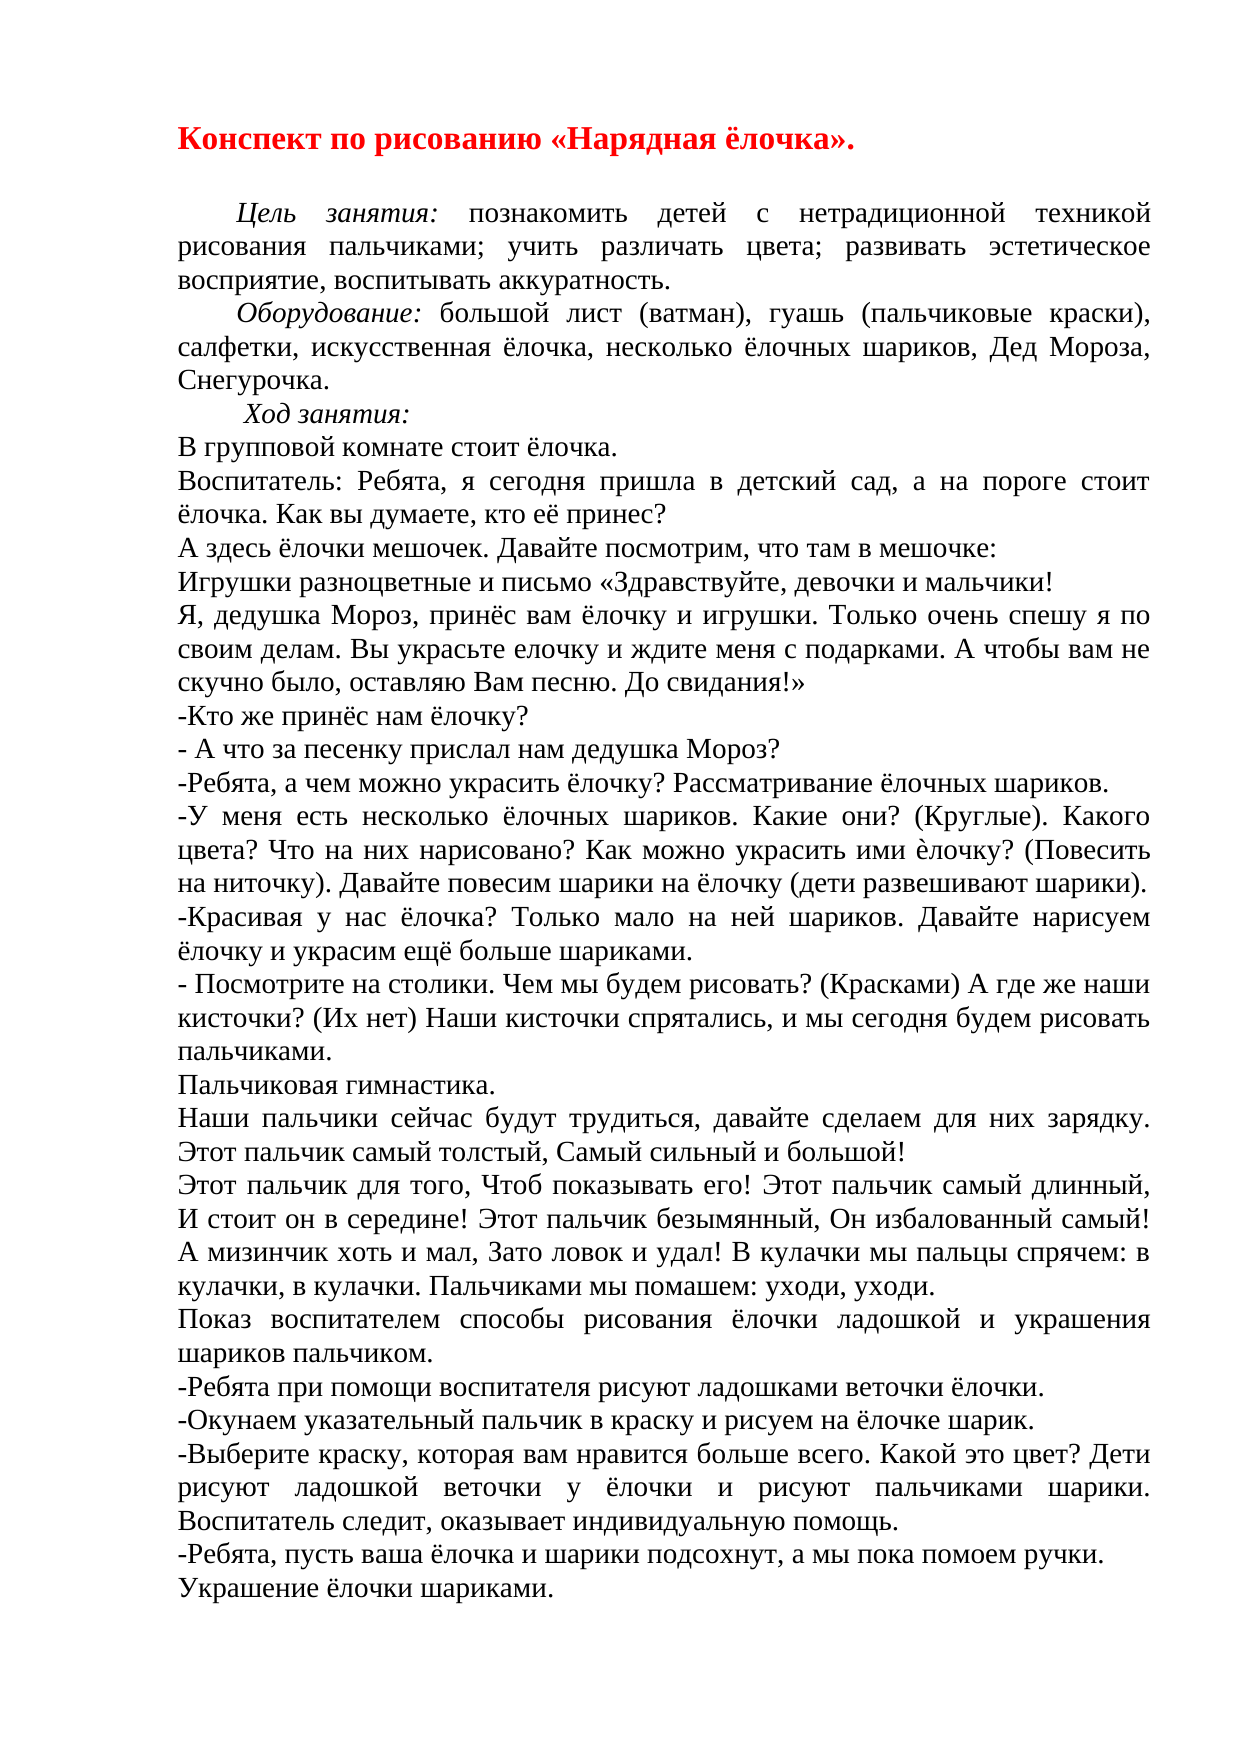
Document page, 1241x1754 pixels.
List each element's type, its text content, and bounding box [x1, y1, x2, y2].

text Воспитатель: Ребята, я сегодня пришла в детский сад, а на пороге стоит ёлочка. Как вы думаете, кто её принес? [177, 463, 1152, 530]
text Оборудование: большой лист (ватман), гуашь (пальчиковые краски), салфетки, искусственная ёлочка, несколько ёлочных шариков, Дед Мороза, Снегурочка. [177, 295, 1152, 396]
text -Кто же принёс нам ёлочку? [177, 698, 1152, 731]
text -У меня есть несколько ёлочных шариков. Какие они? (Круглые). Какого цвета? Что на них нарисовано? Как можно украсить ими ѐлочку? (Повесить на ниточку). Давайте повесим шарики на ёлочку (дети развешивают шарики). [177, 798, 1152, 899]
text -Ребята, пусть ваша ёлочка и шарики подсохнут, а мы пока помоем ручки. [177, 1536, 1152, 1570]
text Показ воспитателем способы рисования ёлочки ладошкой и украшения шариков пальчиком. [177, 1302, 1152, 1369]
text А здесь ёлочки мешочек. Давайте посмотрим, что там в мешочке: [177, 530, 1152, 564]
text Пальчиковая гимнастика. [177, 1067, 1152, 1100]
text Игрушки разноцветные и письмо «Здравствуйте, девочки и мальчики! [177, 564, 1152, 597]
text Я, дедушка Мороз, принёс вам ёлочку и игрушки. Только очень спешу я по своим делам. Вы украсьте елочку и ждите меня с подарками. А чтобы вам не скучно было, оставляю Вам песню. До свидания!» [177, 597, 1152, 698]
text Наши пальчики сейчас будут трудиться, давайте сделаем для них зарядку. Этот пальчик самый толстый, Самый сильный и большой! [177, 1100, 1152, 1167]
text -Выберите краску, которая вам нравится больше всего. Какой это цвет? Дети рисуют ладошкой веточки у ёлочки и рисуют пальчиками шарики. Воспитатель следит, оказывает индивидуальную помощь. [177, 1436, 1152, 1536]
text Конспект по рисованию «Нарядная ёлочка». [177, 118, 1152, 156]
text -Ребята, а чем можно украсить ёлочку? Рассматривание ёлочных шариков. [177, 765, 1152, 798]
text - Посмотрите на столики. Чем мы будем рисовать? (Красками) А где же наши кисточки? (Их нет) Наши кисточки спрятались, и мы сегодня будем рисовать пальчиками. [177, 966, 1152, 1067]
text Цель занятия: познакомить детей с нетрадиционной техникой рисования пальчиками; учить различать цвета; развивать эстетическое восприятие, воспитывать аккуратность. [177, 195, 1152, 295]
text Этот пальчик для того, Чтоб показывать его! Этот пальчик самый длинный, И стоит он в середине! Этот пальчик безымянный, Он избалованный самый! А мизинчик хоть и мал, Зато ловок и удал! В кулачки мы пальцы спрячем: в кулачки, в кулачки. Пальчиками мы помашем: уходи, уходи. [177, 1167, 1152, 1302]
text -Красивая у нас ёлочка? Только мало на ней шариков. Давайте нарисуем ёлочку и украсим ещё больше шариками. [177, 899, 1152, 966]
text - А что за песенку прислал нам дедушка Мороз? [177, 731, 1152, 765]
text -Окунаем указательный пальчик в краску и рисуем на ёлочке шарик. [177, 1402, 1152, 1436]
text -Ребята при помощи воспитателя рисуют ладошками веточки ёлочки. [177, 1369, 1152, 1402]
text Украшение ёлочки шариками. [177, 1570, 1152, 1603]
text Ход занятия: [177, 396, 1152, 429]
text В групповой комнате стоит ёлочка. [177, 429, 1152, 463]
